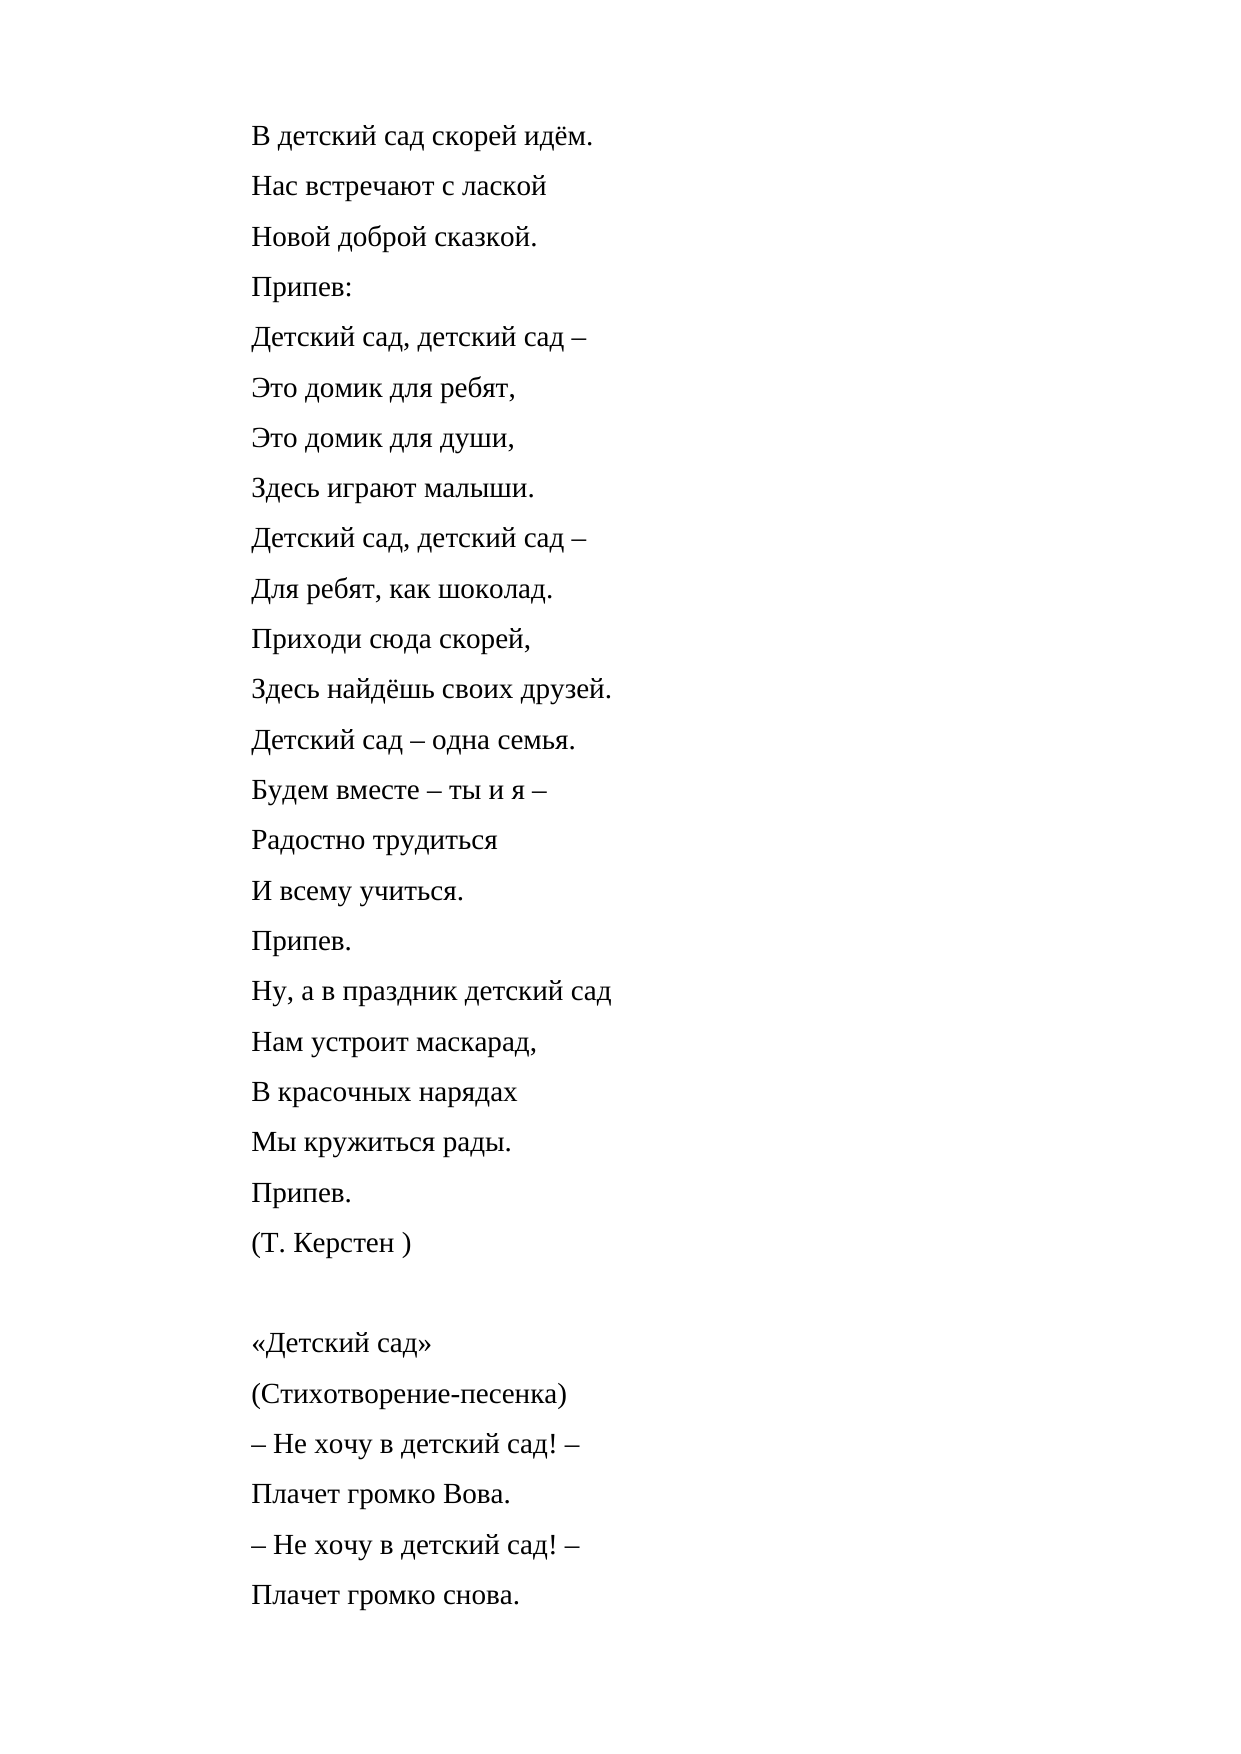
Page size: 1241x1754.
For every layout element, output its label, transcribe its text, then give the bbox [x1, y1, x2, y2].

text Припев. [177, 923, 1152, 957]
text Здесь играют малыши. [177, 470, 1152, 504]
text Припев: [177, 269, 1152, 303]
text Это домик для души, [177, 420, 1152, 453]
text Нам устроит маскарад, [177, 1024, 1152, 1057]
text Будем вместе – ты и я – [177, 772, 1152, 806]
text В детский сад скорей идём. [177, 118, 1152, 152]
text И всему учиться. [177, 873, 1152, 906]
text Радостно трудиться [177, 822, 1152, 856]
text Здесь найдёшь своих друзей. [177, 672, 1152, 705]
text «Детский сад» [177, 1326, 1152, 1359]
text Детский сад – одна семья. [177, 722, 1152, 755]
text (Стихотворение-песенка) [177, 1376, 1152, 1409]
text Это домик для ребят, [177, 370, 1152, 403]
text Плачет громко снова. [177, 1577, 1152, 1611]
text (Т. Керстен ) [177, 1225, 1152, 1258]
text Плачет громко Вова. [177, 1477, 1152, 1510]
text Новой доброй сказкой. [177, 219, 1152, 252]
text Нас встречают с лаской [177, 168, 1152, 202]
text Детский сад, детский сад – [177, 521, 1152, 554]
text – Не хочу в детский сад! – [177, 1527, 1152, 1560]
text В красочных нарядах [177, 1074, 1152, 1108]
text Ну, а в праздник детский сад [177, 973, 1152, 1007]
text Припев. [177, 1175, 1152, 1208]
text – Не хочу в детский сад! – [177, 1426, 1152, 1460]
text Детский сад, детский сад – [177, 319, 1152, 353]
text Приходи сюда скорей, [177, 621, 1152, 655]
text Для ребят, как шоколад. [177, 571, 1152, 604]
text Мы кружиться рады. [177, 1124, 1152, 1158]
